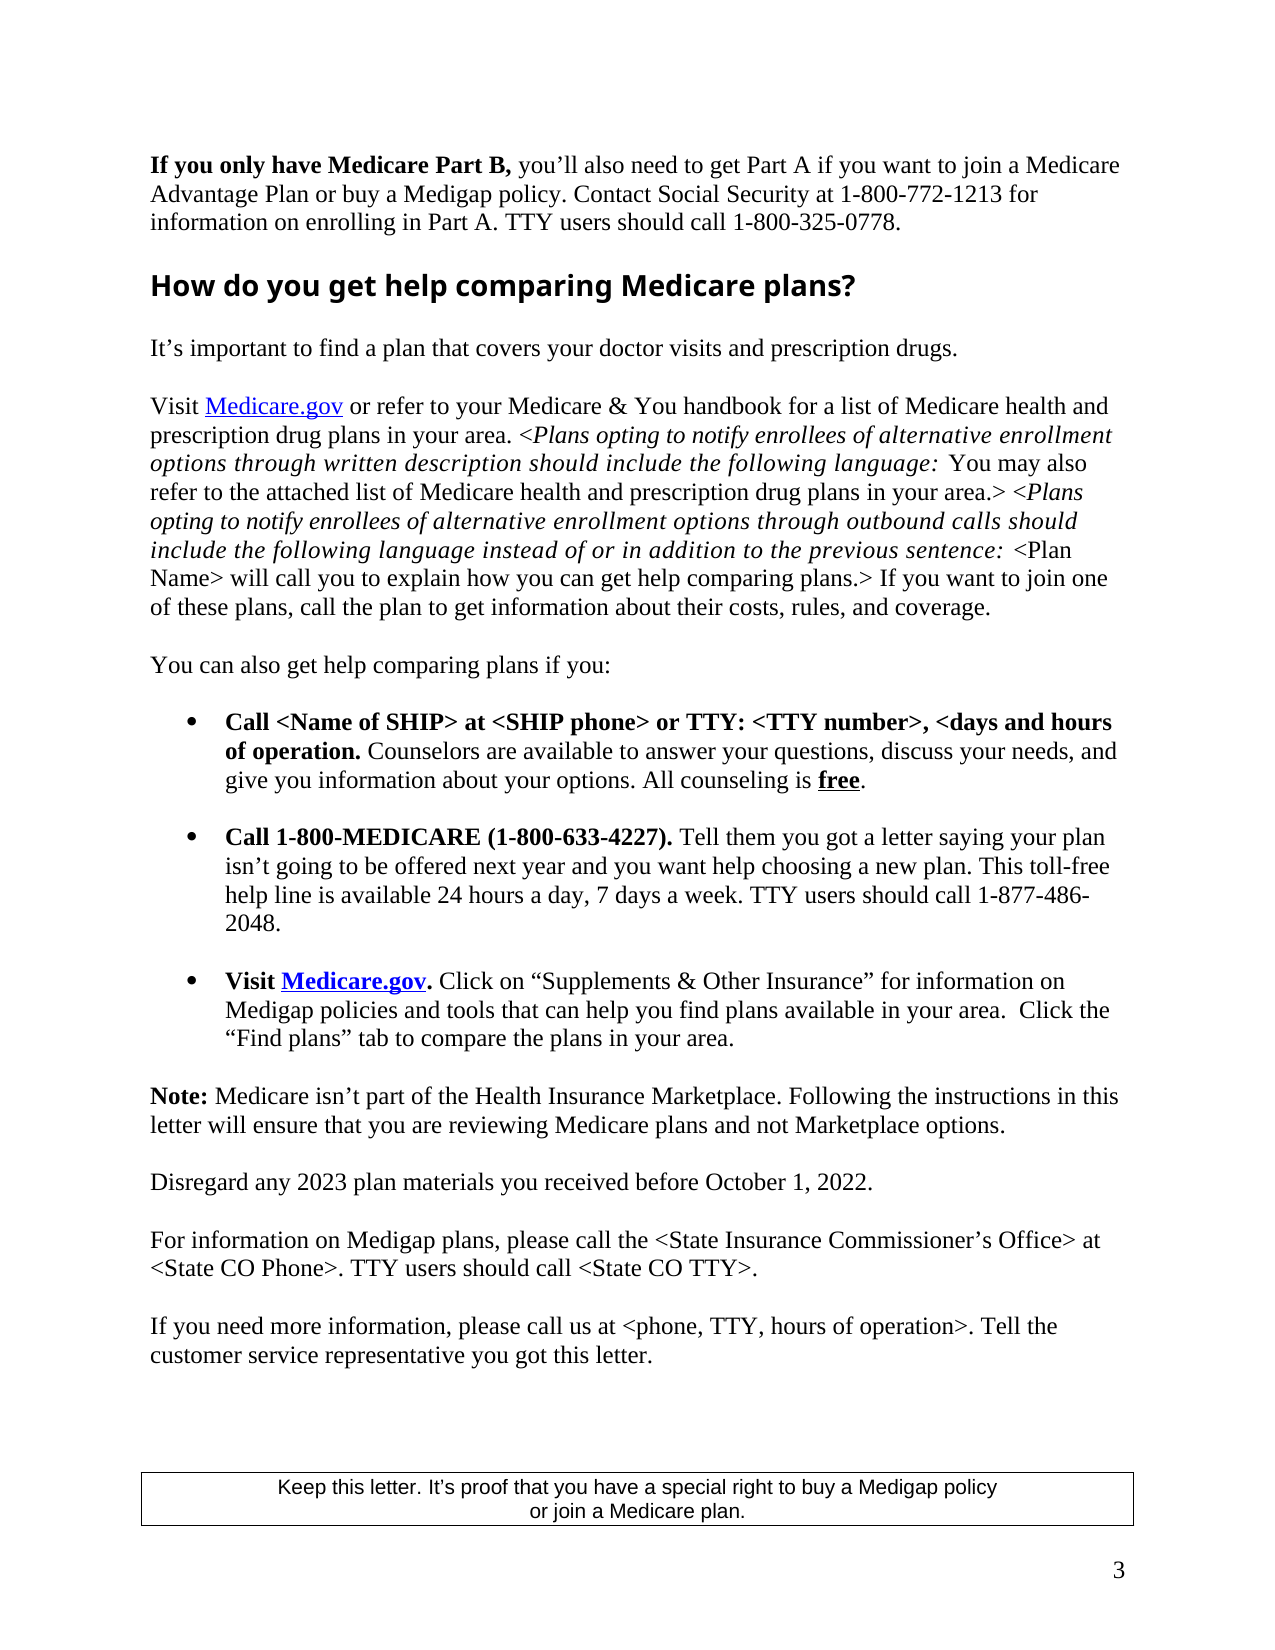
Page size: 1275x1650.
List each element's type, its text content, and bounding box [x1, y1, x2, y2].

text Note: Medicare isn’t part of the Health Insurance Marketplace. Following the instructions in this letter will ensure that you are reviewing Medicare plans and not Marketplace options. [150, 1081, 1125, 1138]
text Disregard any 2023 plan materials you received before October 1, 2022. [150, 1167, 1125, 1196]
text If you only have Medicare Part B, you’ll also need to get Part A if you want to join a Medicare Advantage Plan or buy a Medigap policy. Contact Social Security at 1-800-772-1213 for information on enrolling in Part A. TTY users should call 1-800-325-0778. [150, 150, 1125, 236]
text For information on Medigap plans, please call the <State Insurance Commissioner’s Office> at <State CO Phone>. TTY users should call <State CO TTY>. [150, 1196, 1125, 1311]
text How do you get help comparing Medicare plans? [150, 265, 1125, 305]
text You can also get help comparing plans if you: [150, 650, 1125, 678]
text Visit Medicare.gov or refer to your Medicare & You handbook for a list of Medicare health and prescription drug plans in your area. <Plans opting to notify enrollees of alternative enrollment options through written description should include the following language: You may also refer to the attached list of Medicare health and prescription drug plans in your area.> <Plans opting to notify enrollees of alternative enrollment options through outbound calls should include the following language instead of or in addition to the previous sentence: <Plan Name> will call you to explain how you can get help comparing plans.> If you want to join one of these plans, call the plan to get information about their costs, rules, and coverage. [150, 391, 1125, 621]
list Call 1-800-MEDICARE (1-800-633-4227). Tell them you got a letter saying your plan isn’t going to be offered next year and you want help choosing a new plan. This toll-free help line is available 24 hours a day, 7 days a week. TTY users should call 1-877-486-2048. [187, 822, 1125, 937]
text It’s important to find a plan that covers your doctor visits and prescription drugs. [150, 333, 1125, 362]
list Visit Medicare.gov. Click on “Supplements & Other Insurance” for information on Medigap policies and tools that can help you find plans available in your area. Click the “Find plans” tab to compare the plans in your area. [187, 966, 1125, 1052]
list Call <Name of SHIP> at <SHIP phone> or TTY: <TTY number>, <days and hours of operation. Counselors are available to answer your questions, discuss your needs, and give you information about your options. All counseling is free. [187, 707, 1125, 822]
text If you need more information, please call us at <phone, TTY, hours of operation>. Tell the customer service representative you got this letter. [150, 1311, 1125, 1368]
